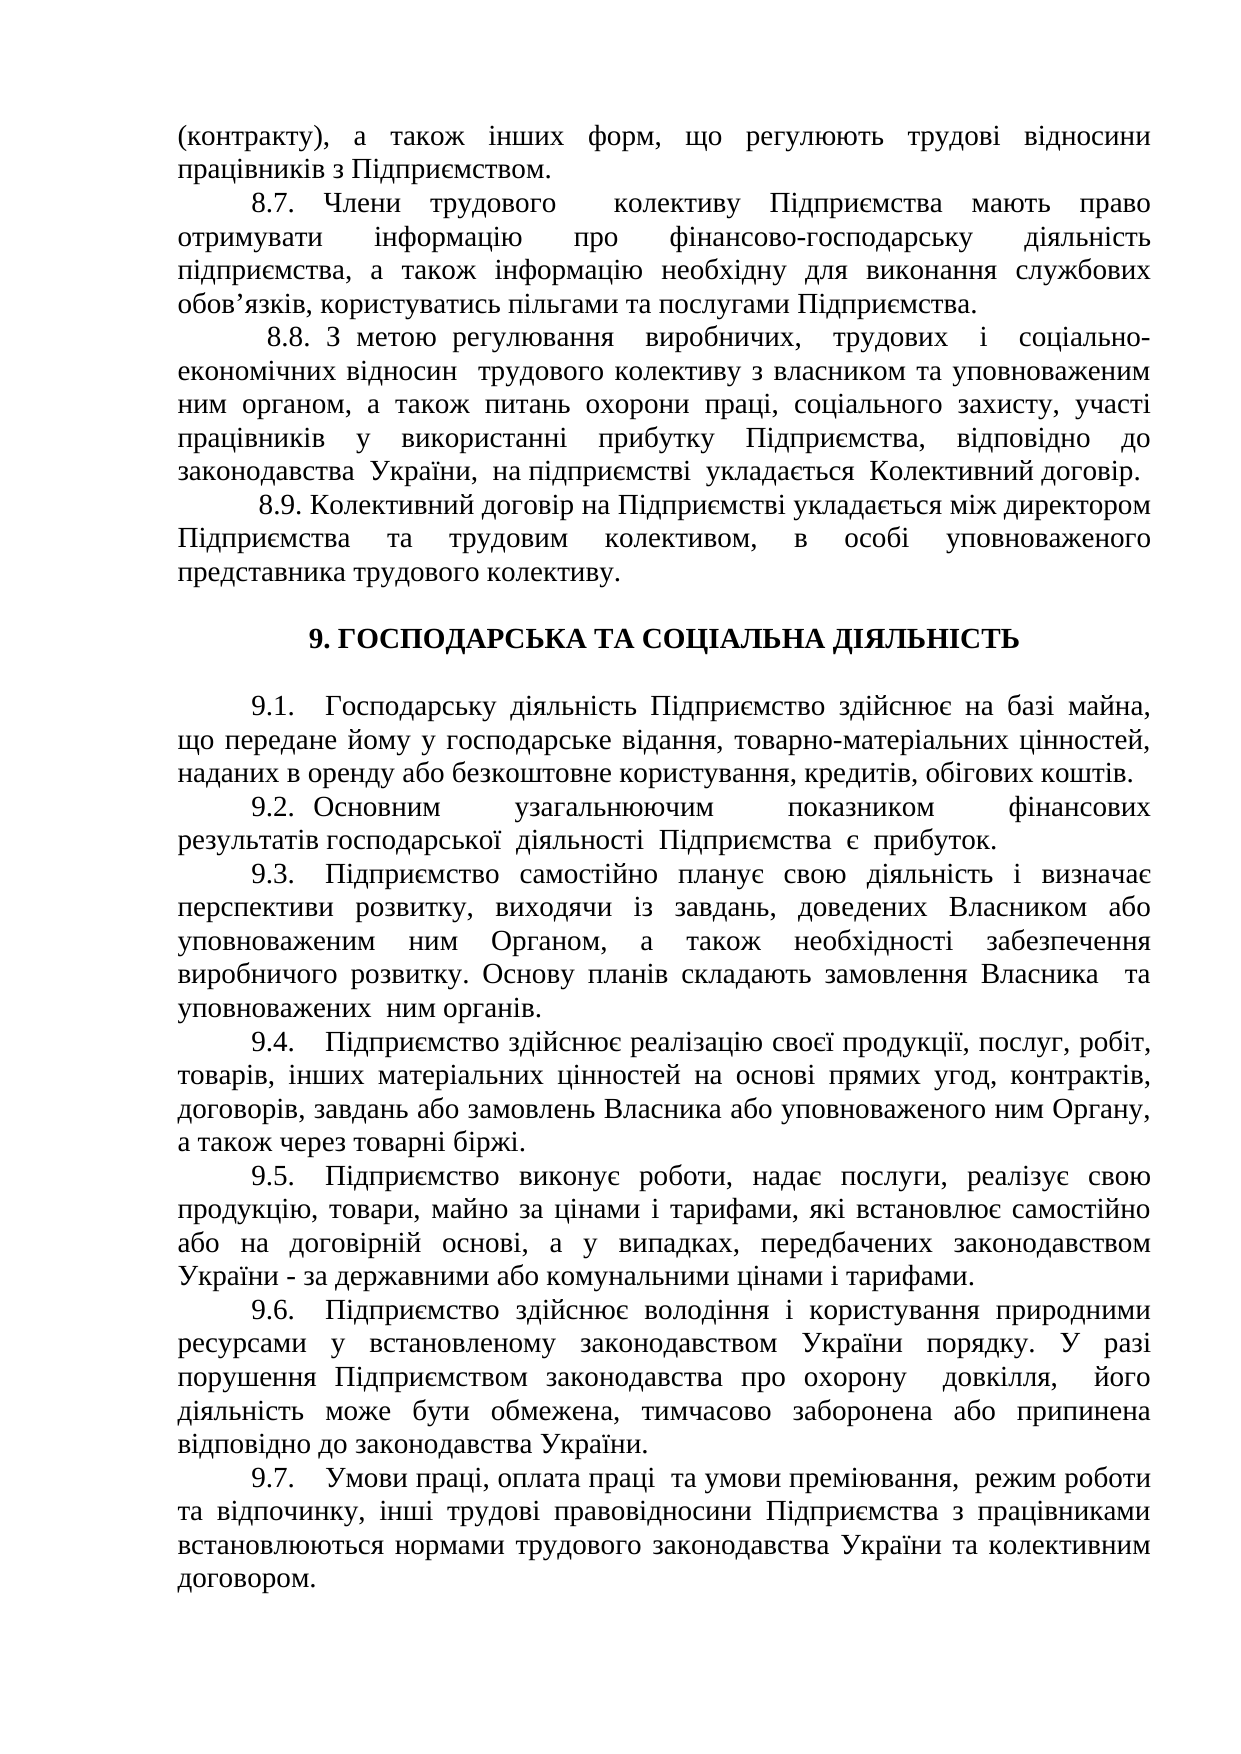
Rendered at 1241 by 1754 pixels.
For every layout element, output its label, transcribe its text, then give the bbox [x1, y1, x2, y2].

text 9.4. Підприємство здійснює реалізацію своєї продукції, послуг, робіт, товарів, інших матеріальних цінностей на основі прямих угод, контрактів, договорів, завдань або замовлень Власника або уповноваженого ним Органу, а також через товарні біржі. [177, 1024, 1152, 1158]
text 9.7. Умови праці, оплата праці та умови преміювання, режим роботи та відпочинку, інші трудові правовідносини Підприємства з працівниками встановлюються нормами трудового законодавства України та колективним договором. [177, 1460, 1152, 1594]
text 8.7. Члени трудового колективу Підприємства мають право отримувати інформацію про фінансово-господарську діяльність підприємства, а також інформацію необхідну для виконання службових обов’язків, користуватись пільгами та послугами Підприємства. [177, 185, 1152, 319]
text 9.1. Господарську діяльність Підприємство здійснює на базі майна, що передане йому у господарське відання, товарно-матеріальних цінностей, наданих в оренду або безкоштовне користування, кредитів, обігових коштів. [177, 688, 1152, 789]
text 9.3. Підприємство самостійно планує свою діяльність і визначає перспективи розвитку, виходячи із завдань, доведених Власником або уповноваженим ним Органом, а також необхідності забезпечення виробничого розвитку. Основу планів складають замовлення Власника та уповноважених ним органів. [177, 856, 1152, 1024]
text 8.9. Колективний договір на Підприємстві укладається між директором Підприємства та трудовим колективом, в особі уповноваженого представника трудового колективу. [177, 487, 1152, 588]
text 8.8. З метою регулювання виробничих, трудових i соцiально-економiчних відносин трудового колективу з власником та уповноваженим ним органом, а також питань охорони праці, соціального захисту, участі працівників у використанні прибутку Підприємства, вiдповiдно до законодавства України, на пiдприємствi укладається Колективний договір. [177, 319, 1152, 487]
text 9.2. Основним узагальнюючим показником фінансових результатів господарської дiяльностi Підприємства є прибуток. [177, 789, 1152, 856]
text 9. ГОСПОДАРСЬКА ТА СОЦІАЛЬНА ДІЯЛЬНІСТЬ [177, 621, 1152, 655]
text 9.6. Підприємство здійснює володіння i користування природними ресурсами у встановленому законодавством України порядку. У разі порушення Підприємством законодавства про охорону довкілля, його дiяльнiсть може бути обмежена, тимчасово заборонена або припинена вiдповiдно до законодавства України. [177, 1292, 1152, 1460]
text 9.5. Підприємство виконує роботи, надає послуги, реалізує свою продукцію, товари, майно за цінами і тарифами, які встановлює самостійно або на договірній основі, а у випадках, передбачених законодавством України - за державними або комунальними цінами і тарифами. [177, 1158, 1152, 1292]
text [177, 118, 1152, 185]
